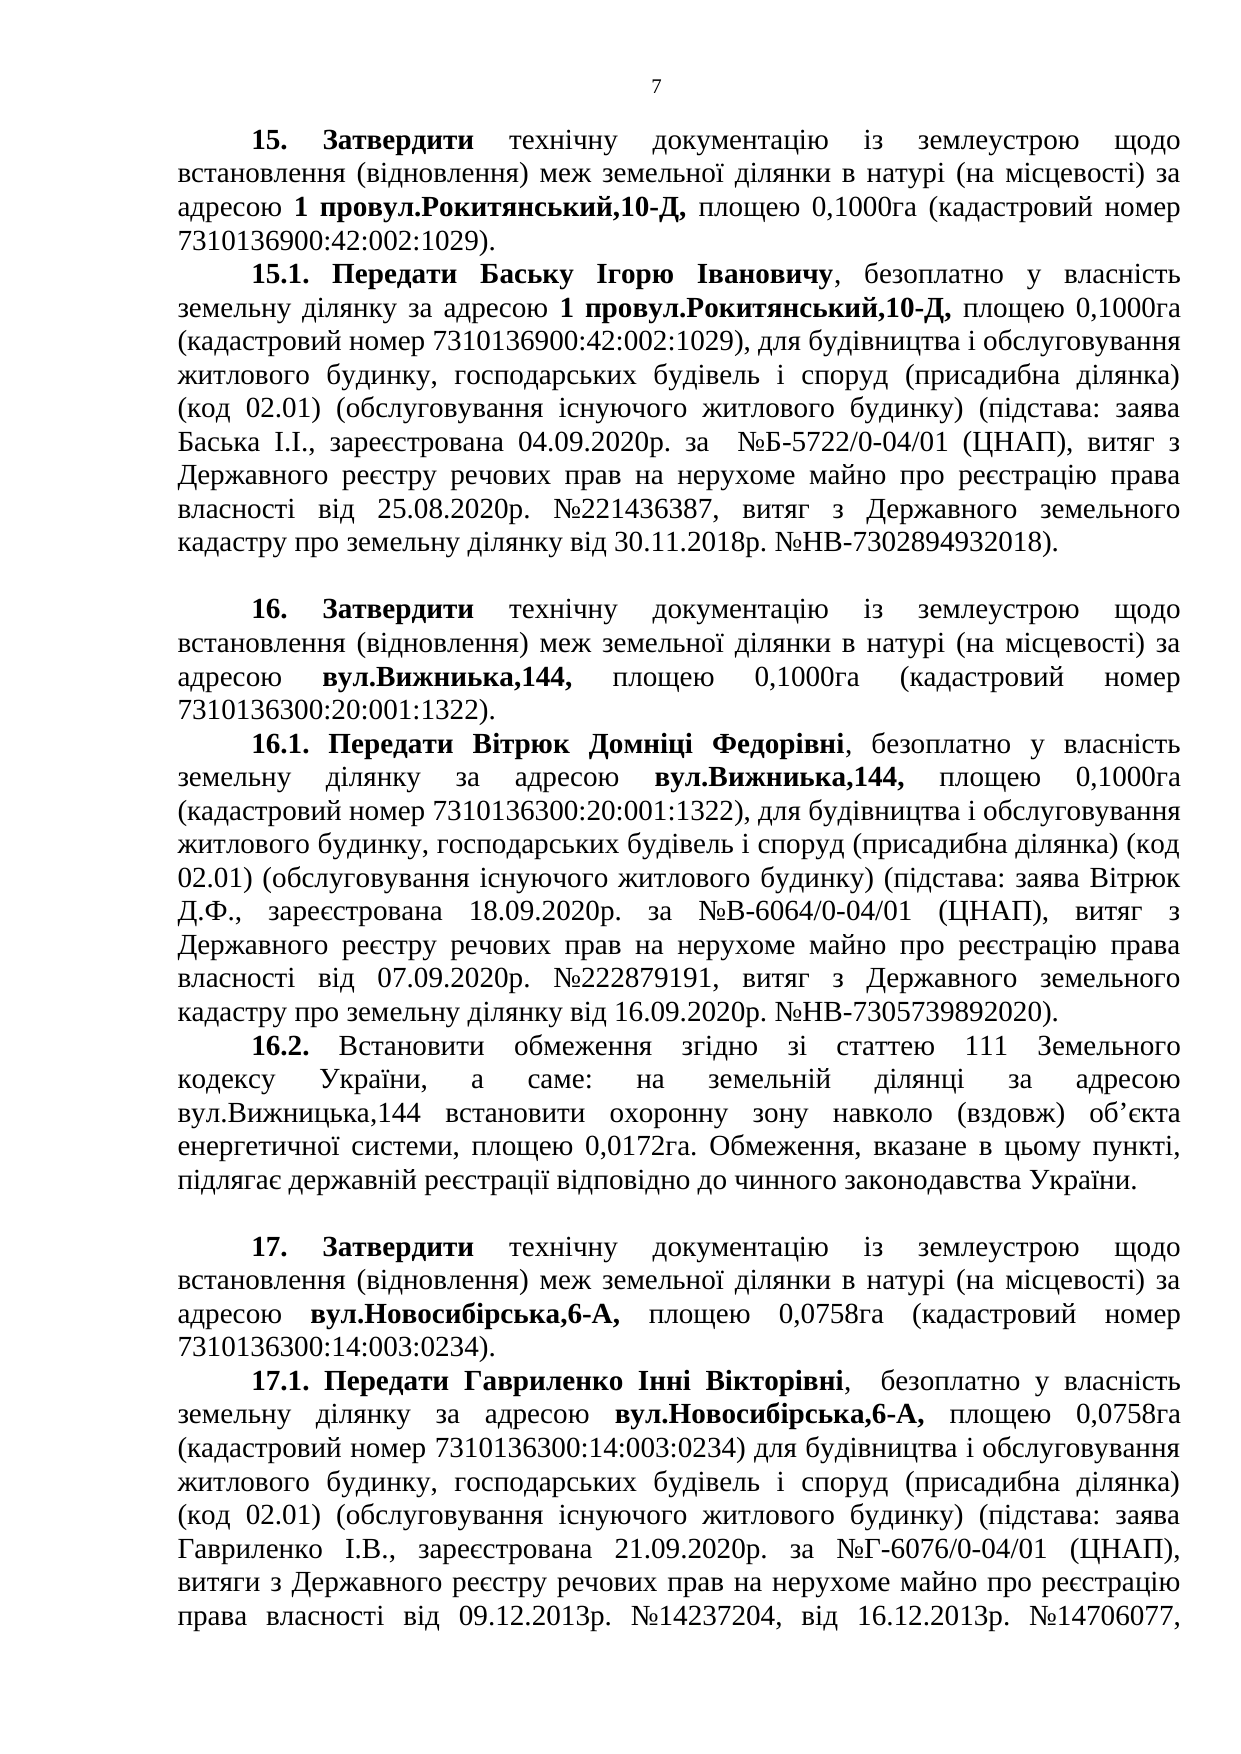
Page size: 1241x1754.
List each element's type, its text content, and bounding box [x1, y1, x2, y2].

text 15. Затвердити технічну документацію із землеустрою щодо встановлення (відновлення) меж земельної ділянки в натурі (на місцевості) за адресою 1 провул.Рокитянський,10-Д, площею 0,1000га (кадастровий номер 7310136900:42:002:1029). [177, 118, 1181, 256]
text 16. Затвердити технічну документацію із землеустрою щодо встановлення (відновлення) меж земельної ділянки в натурі (на місцевості) за адресою вул.Вижниька,144, площею 0,1000га (кадастровий номер 7310136300:20:001:1322). [177, 592, 1181, 726]
text 15.1. Передати Баську Ігорю Івановичу, безоплатно у власність земельну ділянку за адресою 1 провул.Рокитянський,10-Д, площею 0,1000га (кадастровий номер 7310136900:42:002:1029), для будівництва і обслуговування житлового будинку, господарських будівель і споруд (присадибна ділянка) (код 02.01) (обслуговування існуючого житлового будинку) (підстава: заява Баська І.І., зареєстрована 04.09.2020р. за №Б-5722/0-04/01 (ЦНАП), витяг з Державного реєстру речових прав на нерухоме майно про реєстрацію права власності від 25.08.2020р. №221436387, витяг з Державного земельного кадастру про земельну ділянку від 30.11.2018р. №НВ-7302894932018). [177, 256, 1181, 558]
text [177, 1363, 1181, 1631]
text 16.2. Встановити обмеження згідно зі статтею 111 Земельного кодексу України, а саме: на земельній ділянці за адресою вул.Вижницька,144 встановити охоронну зону навколо (вздовж) об’єкта енергетичної системи, площею 0,0172га. Обмеження, вказане в цьому пункті, підлягає державній реєстрації відповідно до чинного законодавства України. [177, 1028, 1181, 1195]
text 17. Затвердити технічну документацію із землеустрою щодо встановлення (відновлення) меж земельної ділянки в натурі (на місцевості) за адресою вул.Новосибірська,6-А, площею 0,0758га (кадастровий номер 7310136300:14:003:0234). [177, 1229, 1181, 1363]
text 16.1. Передати Вітрюк Домніці Федорівні, безоплатно у власність земельну ділянку за адресою вул.Вижниька,144, площею 0,1000га (кадастровий номер 7310136300:20:001:1322), для будівництва і обслуговування житлового будинку, господарських будівель і споруд (присадибна ділянка) (код 02.01) (обслуговування існуючого житлового будинку) (підстава: заява Вітрюк Д.Ф., зареєстрована 18.09.2020р. за №В-6064/0-04/01 (ЦНАП), витяг з Державного реєстру речових прав на нерухоме майно про реєстрацію права власності від 07.09.2020р. №222879191, витяг з Державного земельного кадастру про земельну ділянку від 16.09.2020р. №НВ-7305739892020). [177, 726, 1181, 1028]
